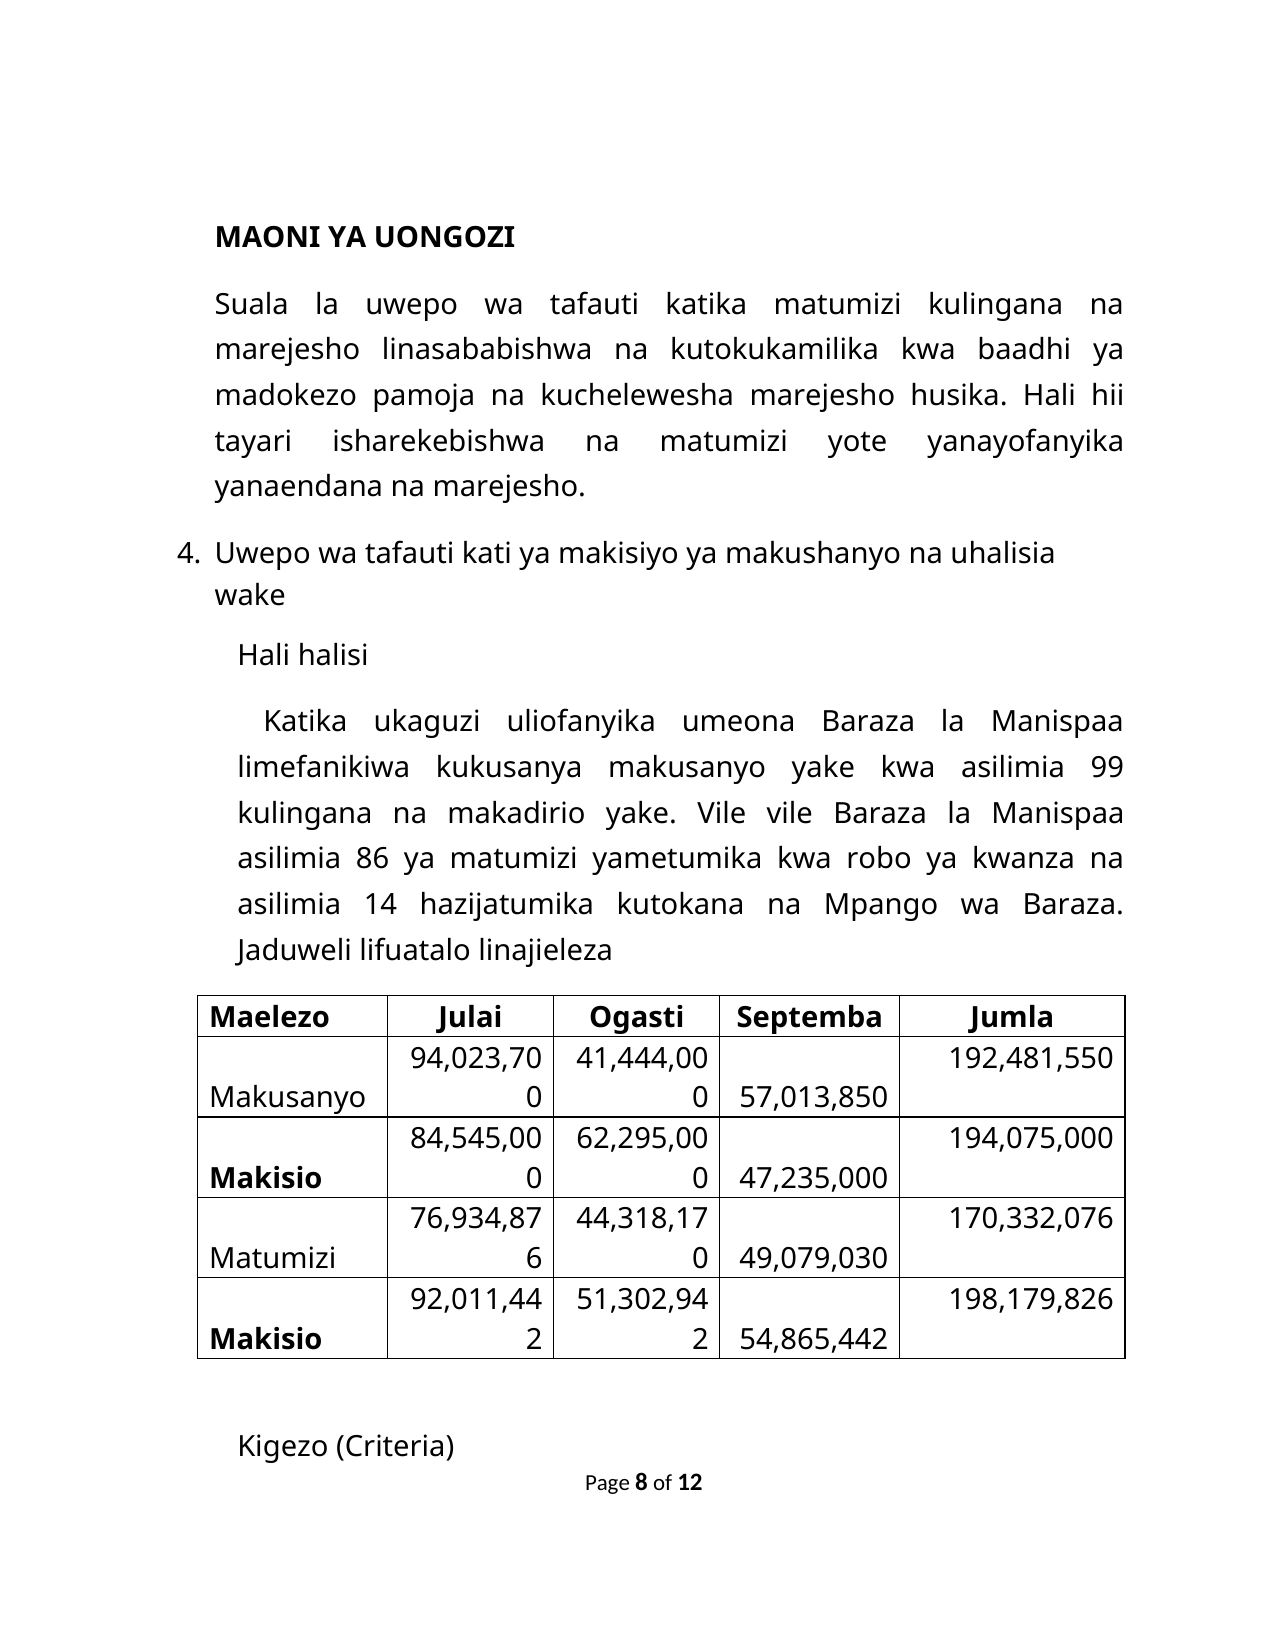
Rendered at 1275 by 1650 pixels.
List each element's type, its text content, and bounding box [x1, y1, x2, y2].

table_cell Makusanyo [198, 1037, 387, 1116]
text Suala la uwepo wa tafauti katika matumizi kulingana na marejesho linasababishwa na kutokukamilika kwa baadhi ya madokezo pamoja na kuchelewesha marejesho husika. Hali hii tayari isharekebishwa na matumizi yote yanayofanyika yanaendana na marejesho. [214, 283, 1125, 505]
table_header Jumla [900, 996, 1124, 1036]
table_cell 94,023,700 [388, 1037, 553, 1116]
table_cell 51,302,942 [554, 1278, 719, 1358]
table_cell 49,079,030 [720, 1198, 899, 1277]
table_cell 198,179,826 [900, 1278, 1124, 1358]
table_cell 76,934,876 [388, 1198, 553, 1277]
text Kigezo (Criteria) [237, 1425, 1125, 1465]
table_cell 194,075,000 [900, 1118, 1124, 1197]
table_cell 84,545,000 [388, 1118, 553, 1197]
text Hali halisi [162, 634, 1125, 674]
table_header Septemba [720, 996, 899, 1036]
table_cell 44,318,170 [554, 1198, 719, 1277]
table_cell 54,865,442 [720, 1278, 899, 1358]
table_header Julai [388, 996, 553, 1036]
text Katika ukaguzi uliofanyika umeona Baraza la Manispaa limefanikiwa kukusanya makusanyo yake kwa asilimia 99 kulingana na makadirio yake. Vile vile Baraza la Manispaa asilimia 86 ya matumizi yametumika kwa robo ya kwanza na asilimia 14 hazijatumika kutokana na Mpango wa Baraza. Jaduweli lifuatalo linajieleza [237, 701, 1125, 968]
table_cell 57,013,850 [720, 1037, 899, 1116]
text MAONI YA UONGOZI [214, 216, 1125, 256]
table_header Maelezo [198, 996, 387, 1036]
table_cell Makisio [198, 1278, 387, 1358]
table_cell 41,444,000 [554, 1037, 719, 1116]
table_cell 192,481,550 [900, 1037, 1124, 1116]
list Uwepo wa tafauti kati ya makisiyo ya makushanyo na uhalisia wake [177, 532, 1125, 614]
table_header Ogasti [554, 996, 719, 1036]
table_cell Makisio [198, 1118, 387, 1197]
table_cell Matumizi [198, 1198, 387, 1277]
table_cell 92,011,442 [388, 1278, 553, 1358]
table_cell 170,332,076 [900, 1198, 1124, 1277]
table_cell 47,235,000 [720, 1118, 899, 1197]
table_cell 62,295,000 [554, 1118, 719, 1197]
